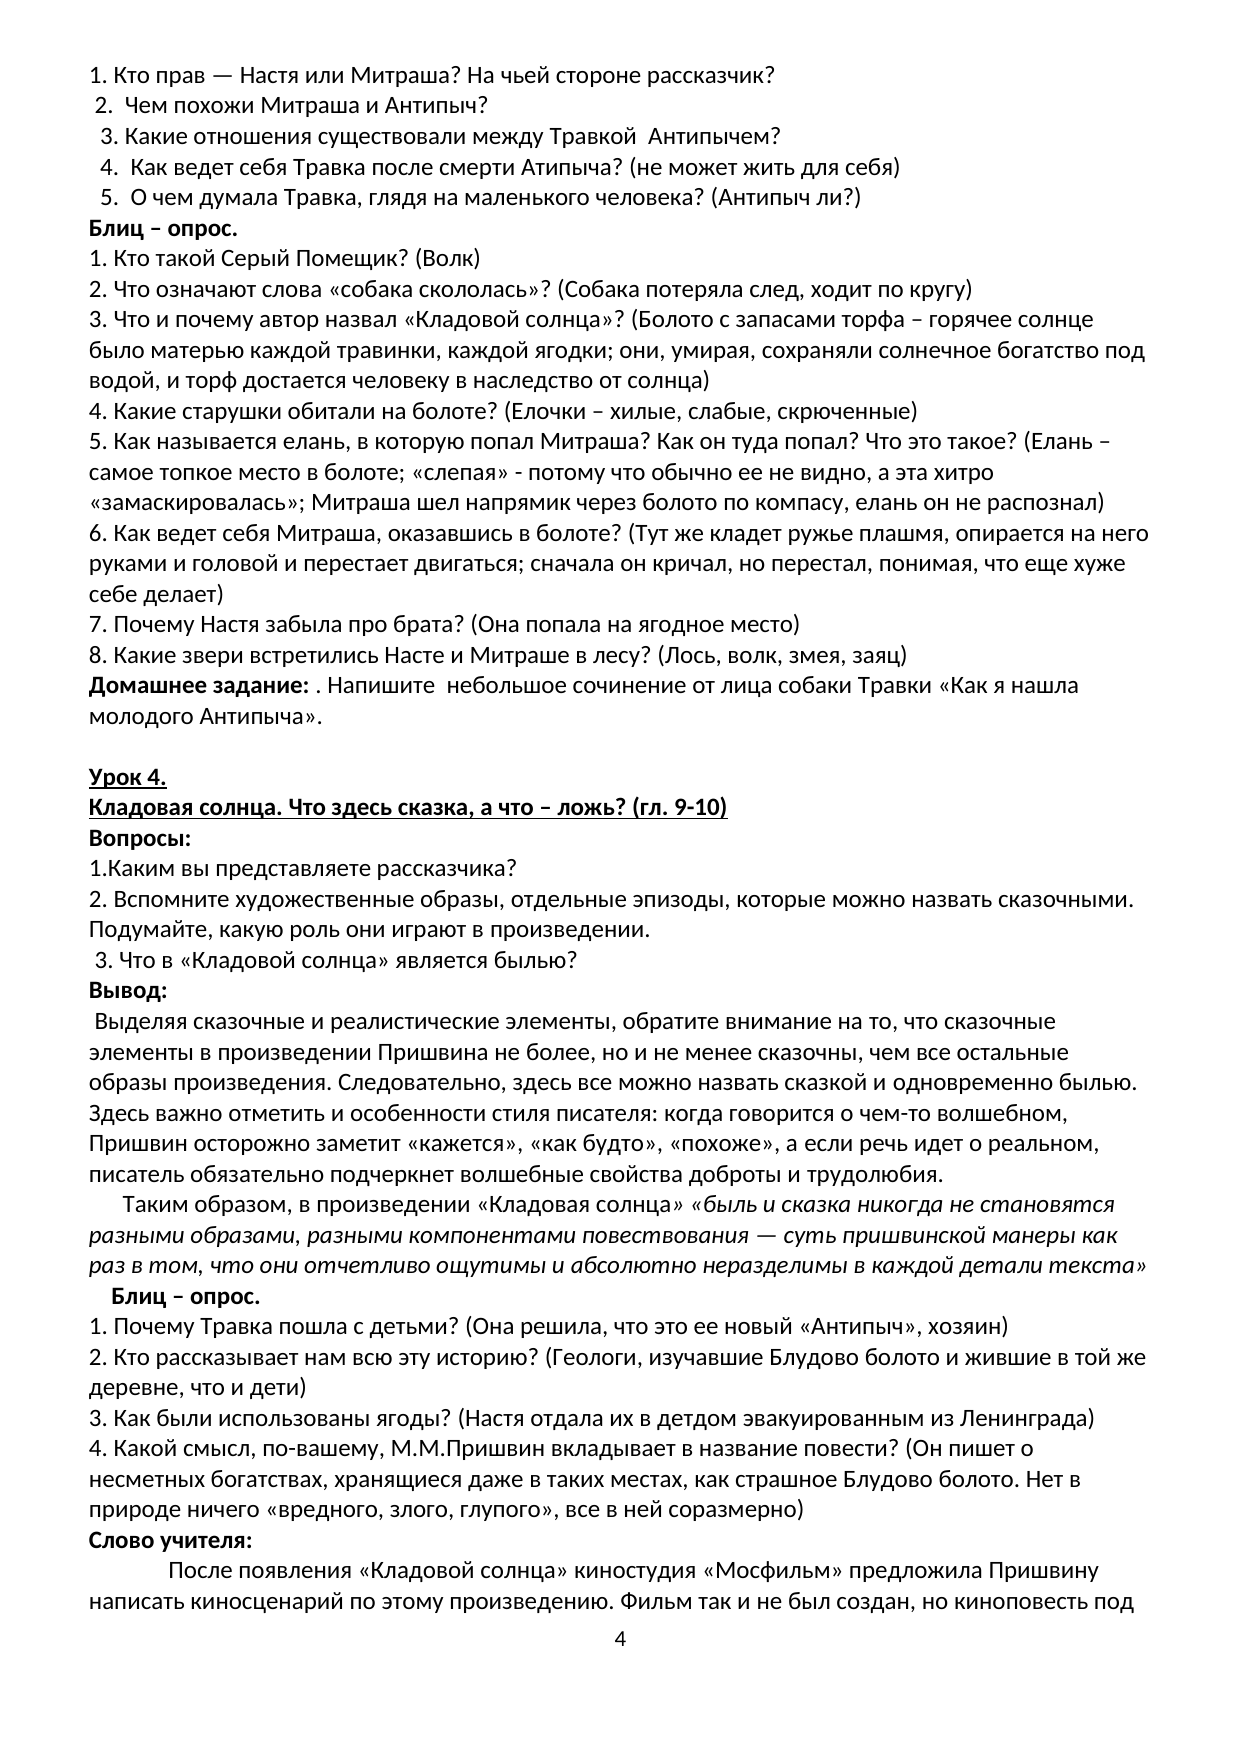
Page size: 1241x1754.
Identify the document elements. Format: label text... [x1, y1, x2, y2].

text 3. Что и почему автор назвал «Кладовой солнца»? (Болото с запасами торфа – горячее солнце было матерью каждой травинки, каждой ягодки; они, умирая, сохраняли солнечное богатство под водой, и торф достается человеку в наследство от солнца) [89, 303, 1152, 395]
text Блиц – опрос. [89, 212, 1152, 242]
text Урок 4. [89, 761, 1152, 792]
text 6. Как ведет себя Митраша, оказавшись в болоте? (Тут же кладет ружье плашмя, опирается на него руками и головой и перестает двигаться; сначала он кричал, но перестал, понимая, что еще хуже себе делает) [89, 517, 1152, 608]
text 3. Как были использованы ягоды? (Настя отдала их в детдом эвакуированным из Ленинграда) [89, 1402, 1152, 1432]
text 1. Почему Травка пошла с детьми? (Она решила, что это ее новый «Антипыч», хозяин) [89, 1310, 1152, 1341]
text 1.Каким вы представляете рассказчика? [89, 853, 1152, 883]
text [89, 1554, 1152, 1616]
text Выделяя сказочные и реалистические элементы, обратите внимание на то, что сказочные элементы в произведении Пришвина не более, но и не менее сказочны, чем все остальные образы произведения. Следовательно, здесь все можно назвать сказкой и одновременно былью. Здесь важно отметить и особенности стиля писателя: когда говорится о чем-то волшебном, Пришвин осторожно заметит «кажется», «как будто», «похоже», а если речь идет о реальном, писатель обязательно подчеркнет волшебные свойства доброты и трудолюбия. [89, 1005, 1152, 1188]
text 4. Какой смысл, по-вашему, М.М.Пришвин вкладывает в название повести? (Он пишет о несметных богатствах, хранящиеся даже в таких местах, как страшное Блудово болото. Нет в природе ничего «вредного, злого, глупого», все в ней соразмерно) [89, 1432, 1152, 1524]
text 2. Вспомните художественные образы, отдельные эпизоды, которые можно назвать сказочными. Подумайте, какую роль они играют в произведении. [89, 883, 1152, 944]
text 2. Что означают слова «собака скололась»? (Собака потеряла след, ходит по кругу) [89, 273, 1152, 303]
text 7. Почему Настя забыла про брата? (Она попала на ягодное место) [89, 608, 1152, 639]
text 5. О чем думала Травка, глядя на маленького человека? (Антипыч ли?) [89, 181, 1152, 212]
text Вопросы: [89, 822, 1152, 853]
text Кладовая солнца. Что здесь сказка, а что – ложь? (гл. 9-10) [89, 792, 1152, 822]
text 3. Какие отношения существовали между Травкой Антипычем? [89, 120, 1152, 151]
text 4. Как ведет себя Травка после смерти Атипыча? (не может жить для себя) [89, 151, 1152, 181]
text Слово учителя: [89, 1524, 1152, 1554]
text 8. Какие звери встретились Насте и Митраше в лесу? (Лось, волк, змея, заяц) [89, 639, 1152, 669]
text Блиц – опрос. [89, 1280, 1152, 1310]
text 2. Чем похожи Митраша и Антипыч? [89, 89, 1152, 120]
text Вывод: [89, 975, 1152, 1005]
text 1. Кто прав — Настя или Митраша? На чьей стороне рассказчик? [89, 59, 1152, 89]
text 2. Кто рассказывает нам всю эту историю? (Геологи, изучавшие Блудово болото и жившие в той же деревне, что и дети) [89, 1341, 1152, 1402]
text Таким образом, в произведении «Кладовая солнца» «быль и сказка никогда не становятся разными образами, разными компонентами повествования — суть пришвинской манеры как раз в том, что они отчетливо ощутимы и абсолютно неразделимы в каждой детали текста» [89, 1188, 1152, 1280]
text 3. Что в «Кладовой солнца» является былью? [89, 944, 1152, 975]
text 5. Как называется елань, в которую попал Митраша? Как он туда попал? Что это такое? (Елань – самое топкое место в болоте; «слепая» - потому что обычно ее не видно, а эта хитро «замаскировалась»; Митраша шел напрямик через болото по компасу, елань он не распознал) [89, 425, 1152, 517]
text 4. Какие старушки обитали на болоте? (Елочки – хилые, слабые, скрюченные) [89, 395, 1152, 425]
text Домашнее задание: . Напишите небольшое сочинение от лица собаки Травки «Как я нашла молодого Антипыча». [89, 669, 1152, 731]
text 1. Кто такой Серый Помещик? (Волк) [89, 242, 1152, 273]
